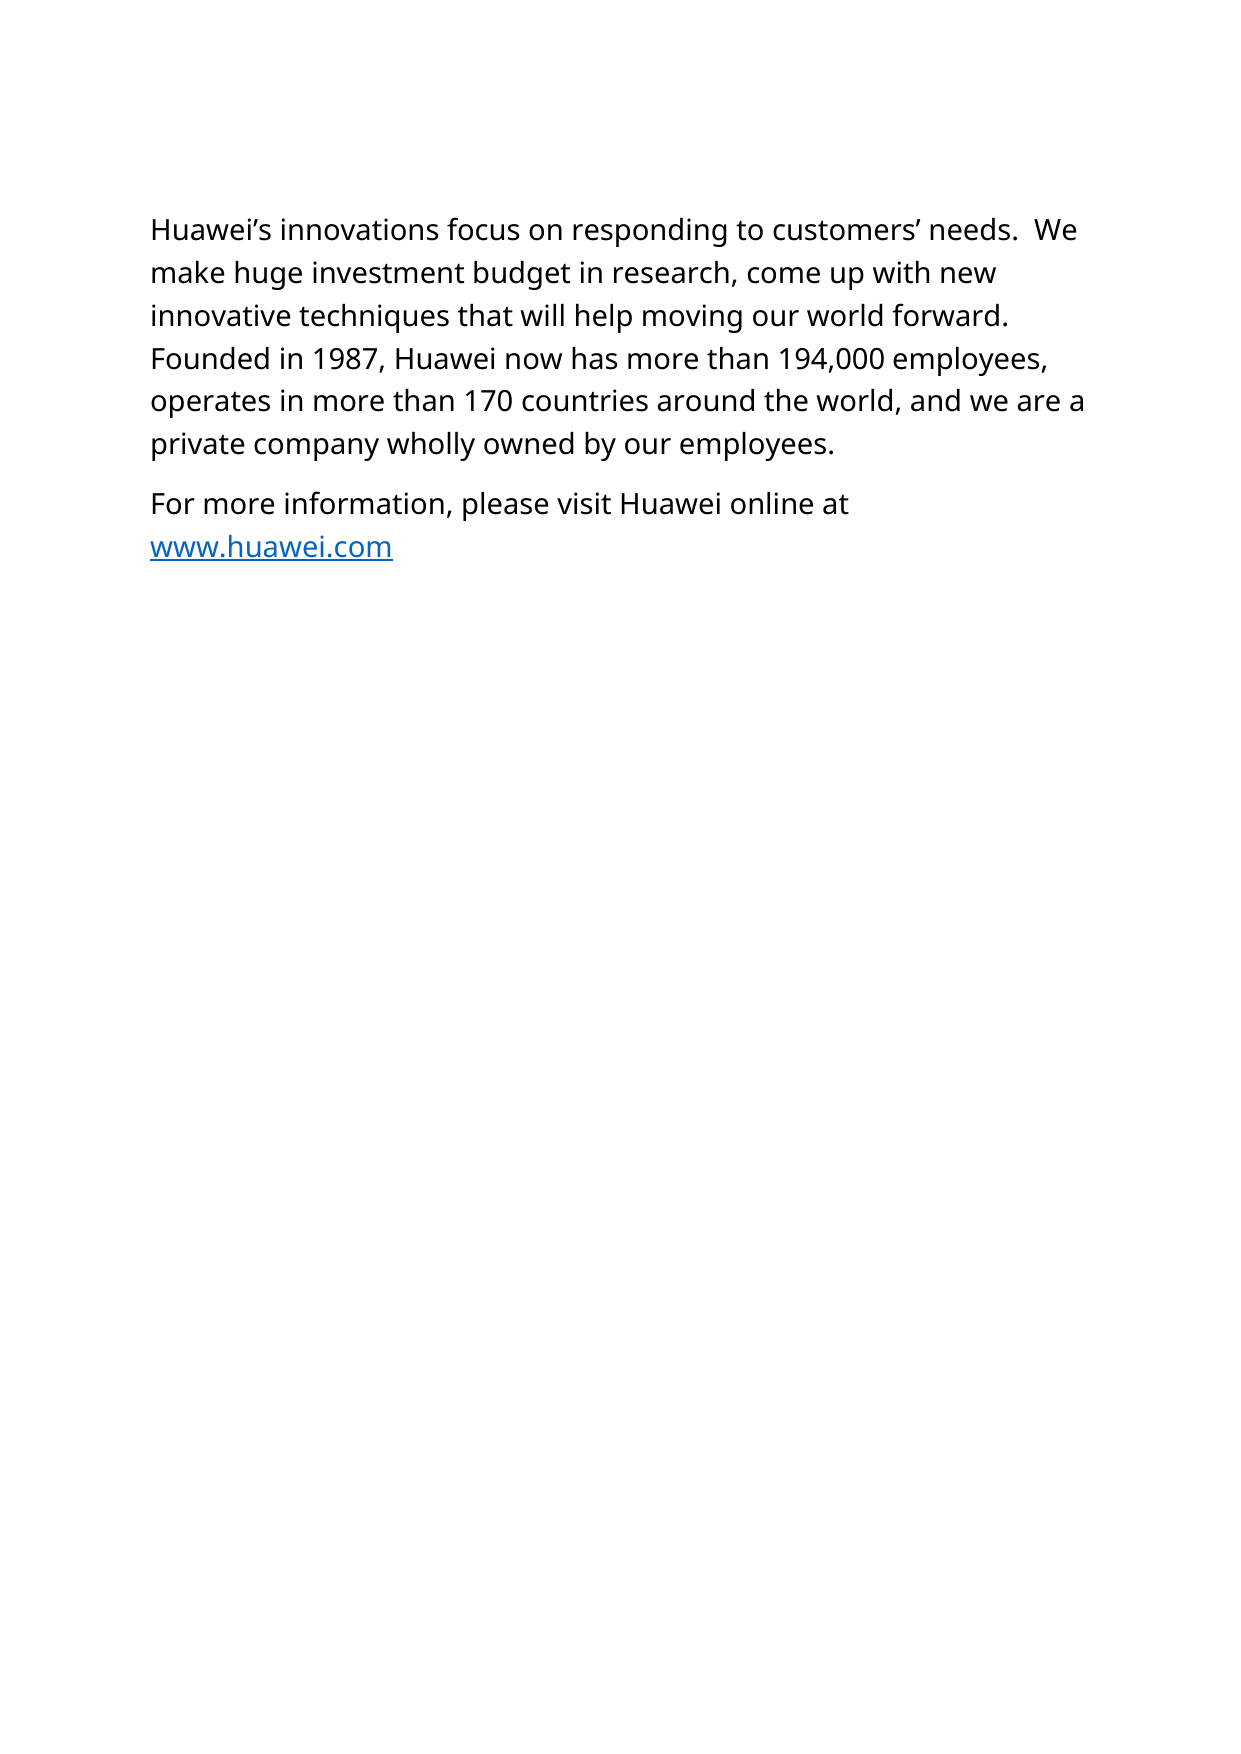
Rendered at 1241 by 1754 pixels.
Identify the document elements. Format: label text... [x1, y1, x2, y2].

text Huawei’s innovations focus on responding to customers’ needs. We make huge investment budget in research, come up with new innovative techniques that will help moving our world forward. Founded in 1987, Huawei now has more than 194,000 employees, operates in more than 170 countries around the world, and we are a private company wholly owned by our employees. [150, 209, 1090, 463]
text For more information, please visit Huawei online at www.huawei.com [150, 483, 1090, 566]
